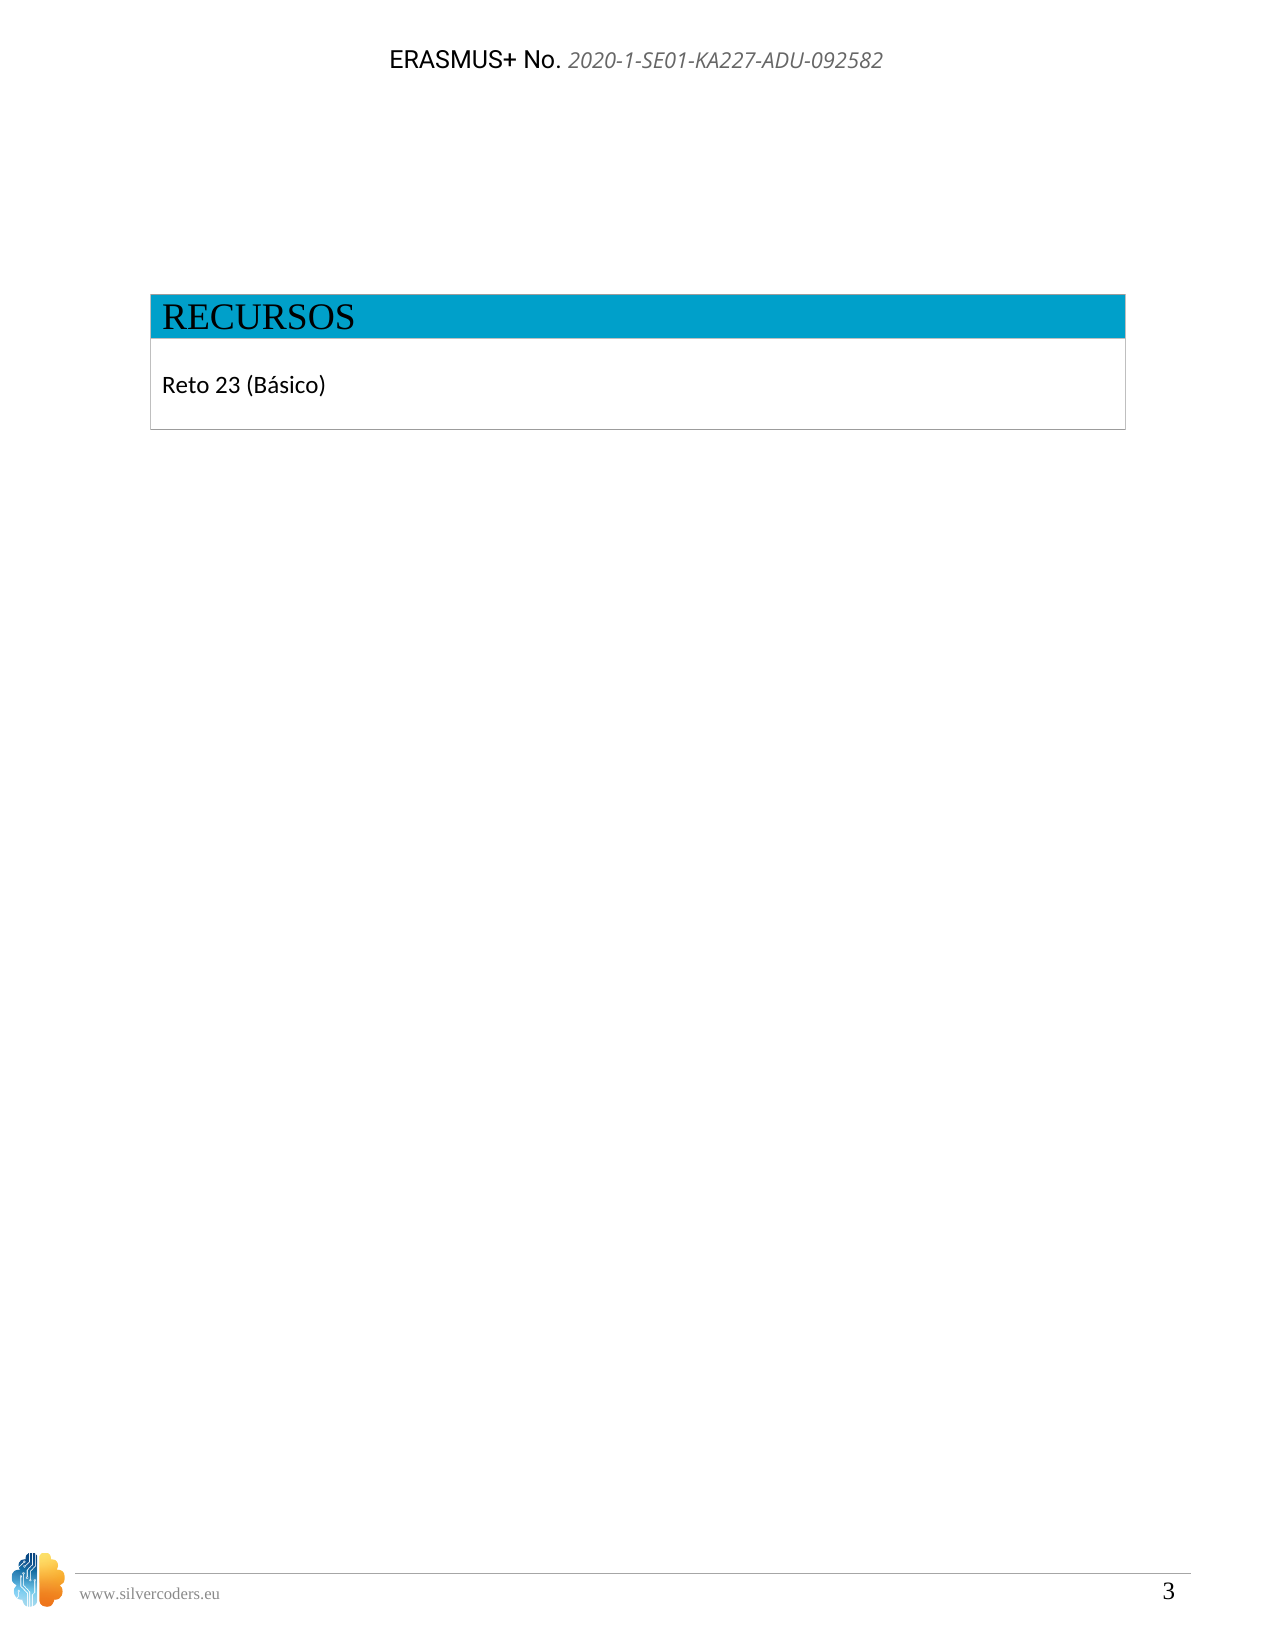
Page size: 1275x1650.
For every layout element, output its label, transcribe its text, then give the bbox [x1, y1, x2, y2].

table_cell Reto 23 (Básico) [151, 339, 1125, 429]
picture [11, 1553, 65, 1607]
table_header RECURSOS [151, 295, 1125, 338]
